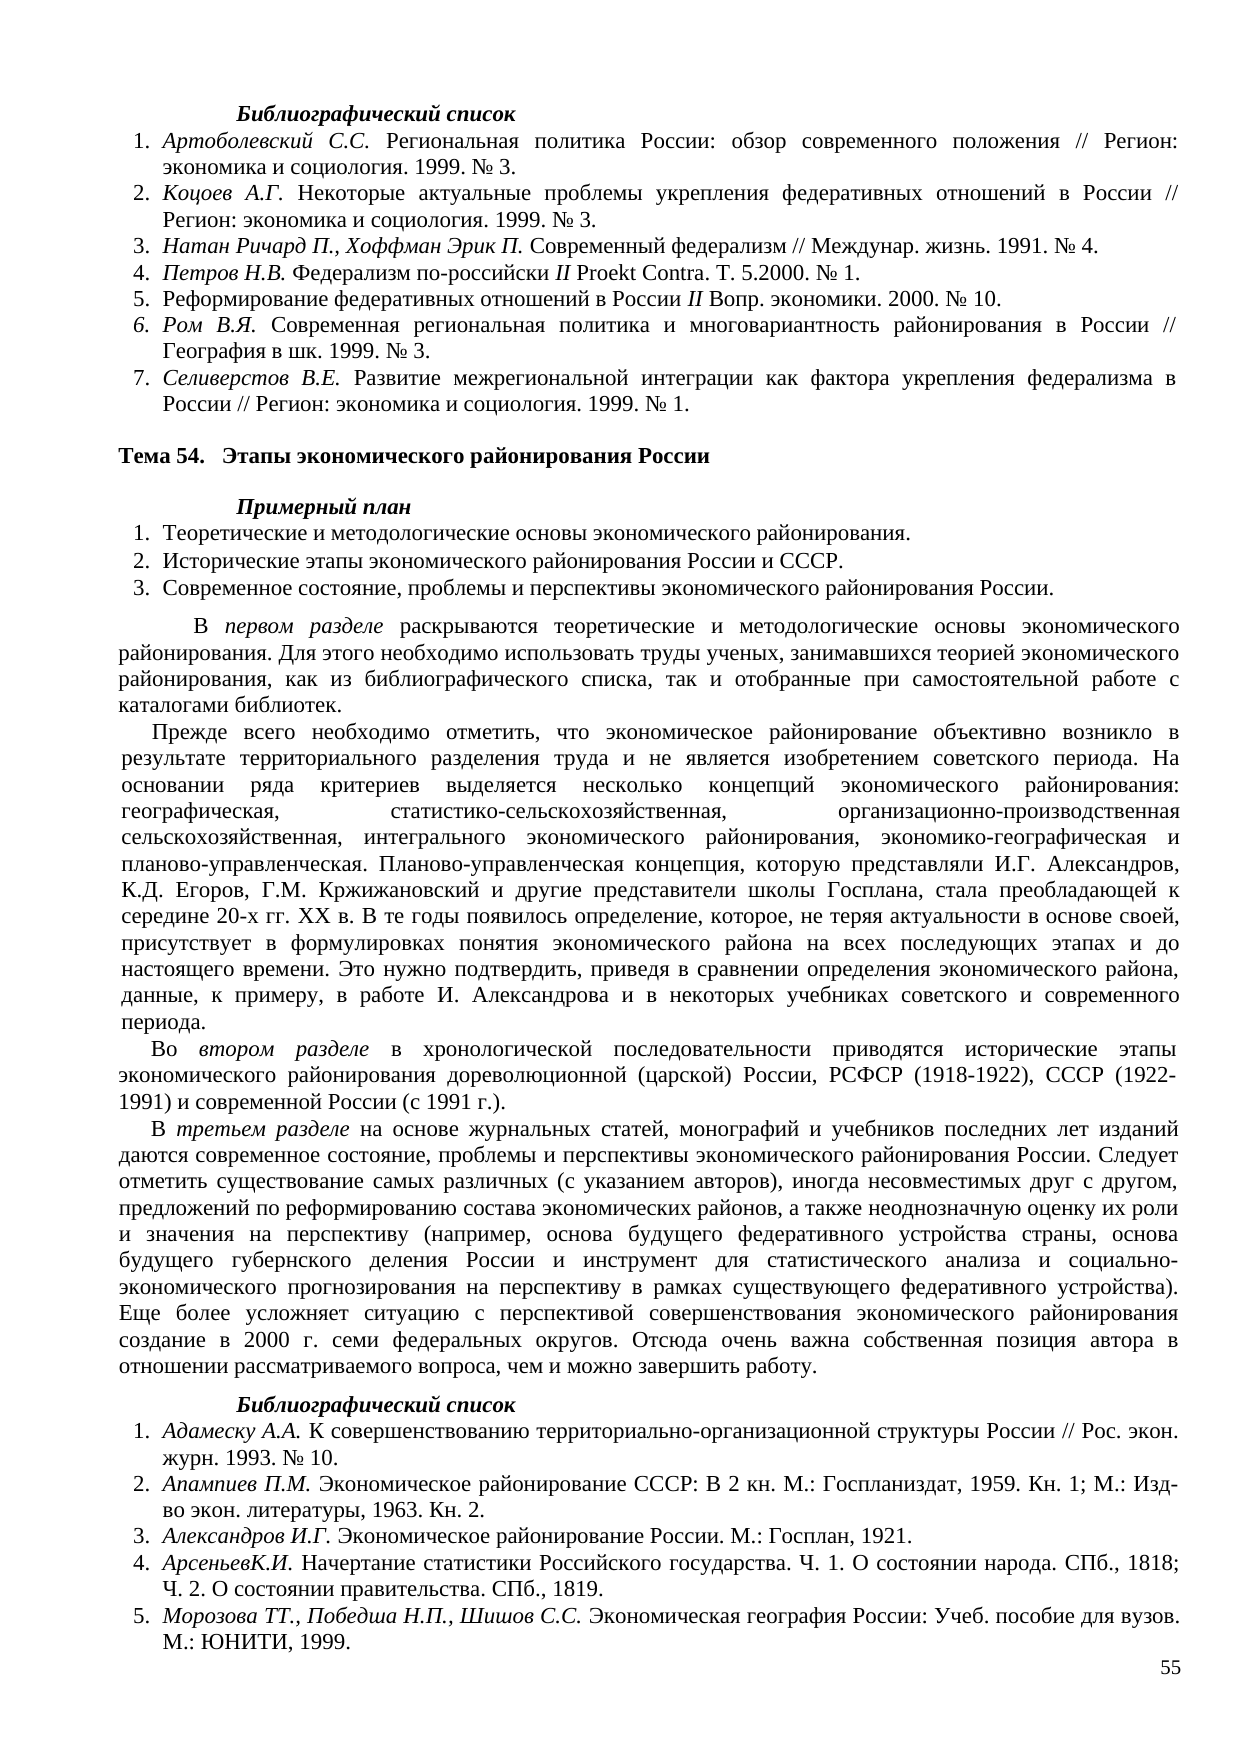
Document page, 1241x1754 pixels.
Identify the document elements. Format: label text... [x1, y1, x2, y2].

text Примерный план [236, 493, 1181, 519]
list Петров Н.В. Федерализм по-российски II Proekt Contra. Т. 5.2000. № 1. [133, 258, 1181, 285]
list Коцоев А.Г. Некоторые актуальные проблемы укрепления федеративных отношений в России // Регион: экономика и социология. 1999. № 3. [133, 179, 1180, 232]
list Современное состояние, проблемы и перспективы экономического районирования России. [133, 574, 1179, 600]
text В третьем разделе на основе журнальных статей, монографий и учебников последних лет изданий даются современное состояние, проблемы и перспективы экономического районирования России. Следует отметить существование самых различных (с указанием авторов), иногда несовместимых друг с другом, предложений по реформированию состава экономических районов, а также неоднозначную оценку их роли и значения на перспективу (например, основа будущего федеративного устройства страны, основа будущего губернского деления России и инструмент для статистического анализа и социально-экономического прогнозирования на перспективу в рамках существующего федеративного устройства). Еще более усложняет ситуацию с перспективой совершенствования экономического районирования создание в 2000 г. семи федеральных округов. Отсюда очень важна собственная позиция автора в отношении рассматриваемого вопроса, чем и можно завершить работу. [119, 1115, 1180, 1378]
list Морозова ТТ., Победша Н.П., Шишов С.С. Экономическая география России: Учеб. пособие для вузов. М.: ЮНИТИ, 1999. [133, 1602, 1181, 1654]
list Реформирование федеративных отношений в России II Вопр. экономики. 2000. № 10. [133, 285, 1176, 311]
text Библиографический список [236, 100, 1181, 127]
list Селиверстов В.Е. Развитие межрегиональной интеграции как фактора укрепления федерализма в России // Регион: экономика и социология. 1999. № 1. [133, 364, 1178, 417]
list Ром В.Я. Современная региональная политика и многовариантность районирования в России // География в шк. 1999. № 3. [133, 311, 1178, 364]
list Артоболевский С.С. Региональная политика России: обзор современного положения // Регион: экономика и социология. 1999. № 3. [133, 127, 1179, 179]
text Тема 54. Этапы экономического районирования России [118, 442, 1181, 468]
text В первом разделе раскрываются теоретические и методологические основы экономического районирования. Для этого необходимо использовать труды ученых, занимавшихся теорией экономического районирования, как из библиографического списка, так и отобранные при самостоятельной работе с каталогами библиотек. [118, 612, 1181, 718]
list Апампиев П.М. Экономическое районирование СССР: В 2 кн. М.: Госпланиздат, 1959. Кн. 1; М.: Изд-во экон. литературы, 1963. Кн. 2. [133, 1470, 1180, 1523]
list Александров И.Г. Экономическое районирование России. М.: Госплан, 1921. [133, 1523, 1181, 1549]
list АрсеньевК.И. Начертание статистики Российского государства. Ч. 1. О состоянии народа. СПб., 1818; Ч. 2. О состоянии правительства. СПб., 1819. [133, 1549, 1181, 1602]
text Во втором разделе в хронологической последовательности приводятся исторические этапы экономического районирования дореволюционной (царской) России, РСФСР (1918-1922), СССР (1922-1991) и современной России (с 1991 г.). [118, 1035, 1178, 1114]
text Прежде всего необходимо отметить, что экономическое районирование объективно возникло в результате территориального разделения труда и не является изобретением советского периода. На основании ряда критериев выделяется несколько концепций экономического районирования: географическая, статистико-сельскохозяйственная, организационно-производственная сельскохозяйственная, интегрального экономического районирования, экономико-географическая и планово-управленческая. Планово-управленческая концепция, которую представляли И.Г. Александров, К.Д. Егоров, Г.М. Кржижановский и другие представители школы Госплана, стала преобладающей к середине 20-х гг. XX в. В те годы появилось определение, которое, не теряя актуальности в основе своей, присутствует в формулировках понятия экономического района на всех последующих этапах и до настоящего времени. Это нужно подтвердить, приведя в сравнении определения экономического района, данные, к примеру, в работе И. Александрова и в некоторых учебниках советского и современного периода. [121, 718, 1181, 1034]
list Натан Ричард П., Хоффман Эрик П. Современный федерализм // Междунар. жизнь. 1991. № 4. [133, 232, 1181, 258]
list Теоретические и методологические основы экономического районирования. [133, 519, 1178, 546]
list Адамеску А.А. К совершенствованию территориально-организационной структуры России // Рос. экон. журн. 1993. № 10. [133, 1417, 1180, 1470]
list Исторические этапы экономического районирования России и СССР. [133, 547, 1178, 573]
text Библиографический список [236, 1391, 1181, 1417]
